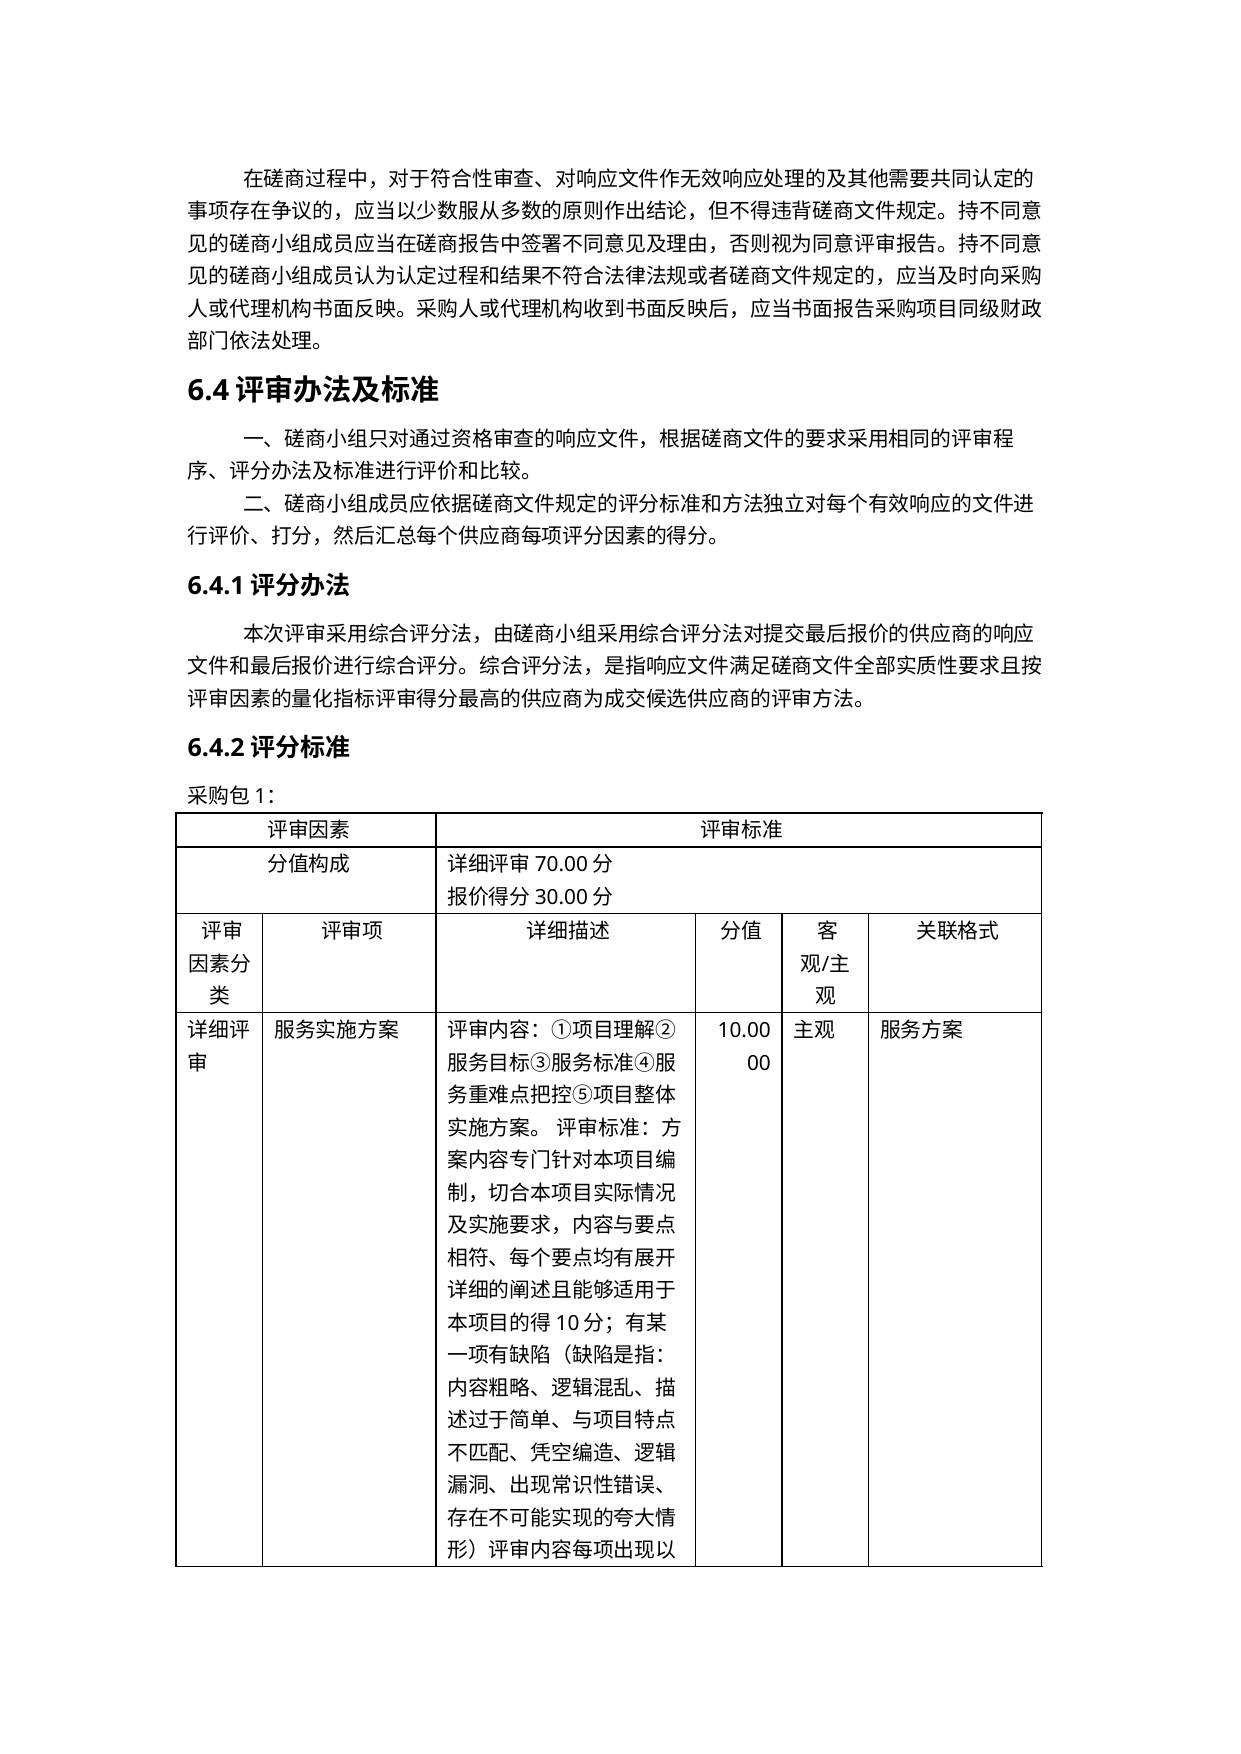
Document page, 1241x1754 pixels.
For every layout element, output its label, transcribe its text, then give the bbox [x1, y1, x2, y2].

table_cell 详细评审 [177, 1013, 262, 1566]
table_cell 客观/主观 [783, 914, 868, 1012]
table_cell 详细评审70.00分 报价得分30.00分 [437, 848, 1041, 913]
text 本次评审采用综合评分法，由磋商小组采用综合评分法对提交最后报价的供应商的响应文件和最后报价进行综合评分。综合评分法，是指响应文件满足磋商文件全部实质性要求且按评审因素的量化指标评审得分最高的供应商为成交候选供应商的评审方法。 [187, 617, 1053, 714]
text 在磋商过程中，对于符合性审查、对响应文件作无效响应处理的及其他需要共同认定的事项存在争议的，应当以少数服从多数的原则作出结论，但不得违背磋商文件规定。持不同意见的磋商小组成员应当在磋商报告中签署不同意见及理由，否则视为同意评审报告。持不同意见的磋商小组成员认为认定过程和结果不符合法律法规或者磋商文件规定的，应当及时向采购人或代理机构书面反映。采购人或代理机构收到书面反映后，应当书面报告采购项目同级财政部门依法处理。 [187, 162, 1053, 357]
text 6.4评审办法及标准 [187, 357, 1053, 422]
table_cell 详细描述 [437, 914, 695, 1012]
text 二、磋商小组成员应依据磋商文件规定的评分标准和方法独立对每个有效响应的文件进行评价、打分，然后汇总每个供应商每项评分因素的得分。 [187, 487, 1053, 552]
text 采购包1： [187, 779, 1053, 812]
table_cell 服务方案 [869, 1013, 1041, 1566]
table_cell 评审项 [263, 914, 435, 1012]
table_cell 主观 [783, 1013, 868, 1566]
text 6.4.2评分标准 [187, 714, 1053, 779]
table_cell 10.0000 [696, 1013, 781, 1566]
table_cell 关联格式 [869, 914, 1041, 1012]
table_cell 分值构成 [177, 848, 435, 913]
table_header 评审因素 [177, 814, 435, 846]
text 一、磋商小组只对通过资格审查的响应文件，根据磋商文件的要求采用相同的评审程序、评分办法及标准进行评价和比较。 [187, 422, 1053, 487]
table_cell 分值 [696, 914, 781, 1012]
table_cell 评审因素分类 [177, 914, 262, 1012]
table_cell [437, 1013, 695, 1566]
table_cell 服务实施方案 [263, 1013, 435, 1566]
text 6.4.1评分办法 [187, 552, 1053, 617]
table_header 评审标准 [437, 814, 1041, 846]
